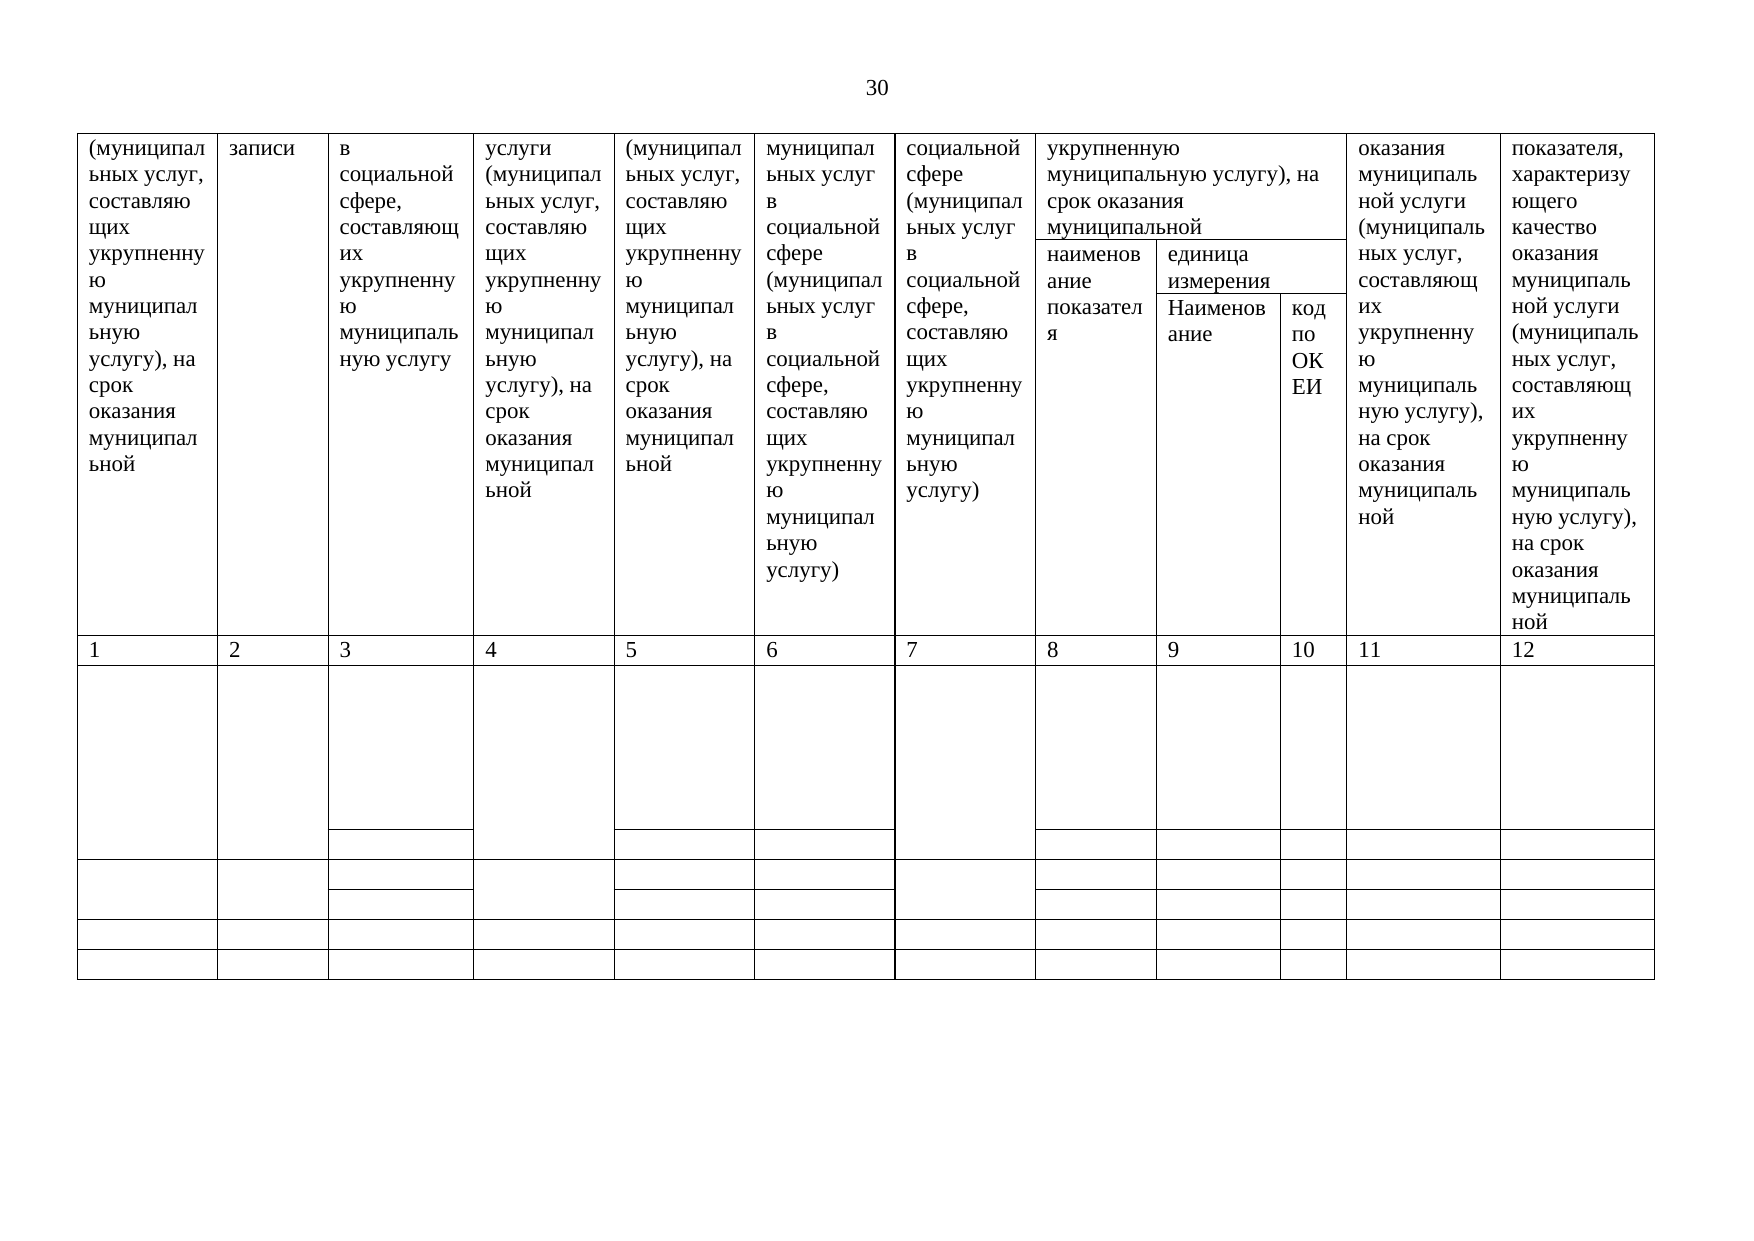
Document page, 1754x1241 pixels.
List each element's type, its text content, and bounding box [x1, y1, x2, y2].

table_cell [1281, 666, 1346, 829]
table_cell 6 [755, 636, 894, 665]
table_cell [1036, 134, 1346, 239]
table_cell [1036, 830, 1156, 859]
table_cell [615, 666, 754, 829]
table_cell [329, 830, 473, 859]
table_cell [1281, 890, 1346, 919]
table_cell [1347, 890, 1500, 919]
table_cell [615, 890, 754, 919]
table_cell наименование показателя [1036, 240, 1156, 635]
table_cell 8 [1036, 636, 1156, 665]
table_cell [755, 134, 894, 635]
table_cell [329, 890, 473, 919]
table_cell [1281, 860, 1346, 889]
table_cell [615, 920, 754, 949]
table_cell [1281, 950, 1346, 979]
table_cell [218, 950, 328, 979]
table_cell [1501, 666, 1654, 829]
table_cell [615, 860, 754, 889]
table_cell [329, 666, 473, 829]
table_cell [755, 666, 894, 829]
table_cell [1347, 830, 1500, 859]
table_cell [1501, 830, 1654, 859]
table_cell Наименование [1157, 294, 1280, 635]
table_cell [755, 920, 894, 949]
table_cell [78, 666, 217, 859]
table_cell [78, 950, 217, 979]
table_cell [896, 920, 1035, 949]
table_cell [218, 134, 328, 635]
table_cell [755, 860, 894, 889]
table_cell [1281, 920, 1346, 949]
table_cell [1157, 920, 1280, 949]
table_cell 3 [329, 636, 473, 665]
table_cell [78, 920, 217, 949]
table_cell [1157, 890, 1280, 919]
table_cell [329, 920, 473, 949]
table_cell [615, 950, 754, 979]
table_cell [615, 830, 754, 859]
table_cell 9 [1157, 636, 1280, 665]
table_cell 5 [615, 636, 754, 665]
table_cell [1501, 950, 1654, 979]
table_cell [1501, 920, 1654, 949]
table_cell [218, 920, 328, 949]
table_cell [1036, 890, 1156, 919]
table_cell [474, 950, 614, 979]
table_cell 4 [474, 636, 614, 665]
table_cell 12 [1501, 636, 1654, 665]
table_cell [1347, 920, 1500, 949]
table_cell [1501, 860, 1654, 889]
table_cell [1347, 134, 1500, 635]
table_cell [218, 666, 328, 859]
table_cell [329, 950, 473, 979]
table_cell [329, 134, 473, 635]
table_cell [1157, 950, 1280, 979]
table_cell [474, 920, 614, 949]
table_cell единица измерения [1157, 240, 1346, 293]
table_cell [1347, 950, 1500, 979]
table_cell [755, 830, 894, 859]
table_cell 10 [1281, 636, 1346, 665]
table_cell 7 [896, 636, 1035, 665]
table_cell 2 [218, 636, 328, 665]
table_cell код по ОКЕИ [1281, 294, 1346, 635]
table_cell [755, 890, 894, 919]
table_cell [896, 666, 1035, 859]
table_cell 1 [78, 636, 217, 665]
table_cell [1157, 666, 1280, 829]
table_cell [1501, 890, 1654, 919]
table_cell [474, 666, 614, 859]
table_cell [1036, 920, 1156, 949]
table_cell [755, 950, 894, 979]
table_cell [78, 860, 217, 919]
table_cell [474, 860, 614, 919]
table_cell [78, 134, 217, 635]
table_cell [1157, 830, 1280, 859]
table_cell [1036, 860, 1156, 889]
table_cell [896, 134, 1035, 635]
table_cell [329, 860, 473, 889]
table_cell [474, 134, 614, 635]
table_cell [218, 860, 328, 919]
table_cell [896, 950, 1035, 979]
table_cell [1036, 950, 1156, 979]
table_cell [1281, 830, 1346, 859]
table_cell [896, 860, 1035, 919]
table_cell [1501, 134, 1654, 635]
table_cell [1036, 666, 1156, 829]
table_cell [1157, 860, 1280, 889]
table_cell 11 [1347, 636, 1500, 665]
table_cell [1347, 860, 1500, 889]
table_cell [615, 134, 754, 635]
table_cell [1347, 666, 1500, 829]
